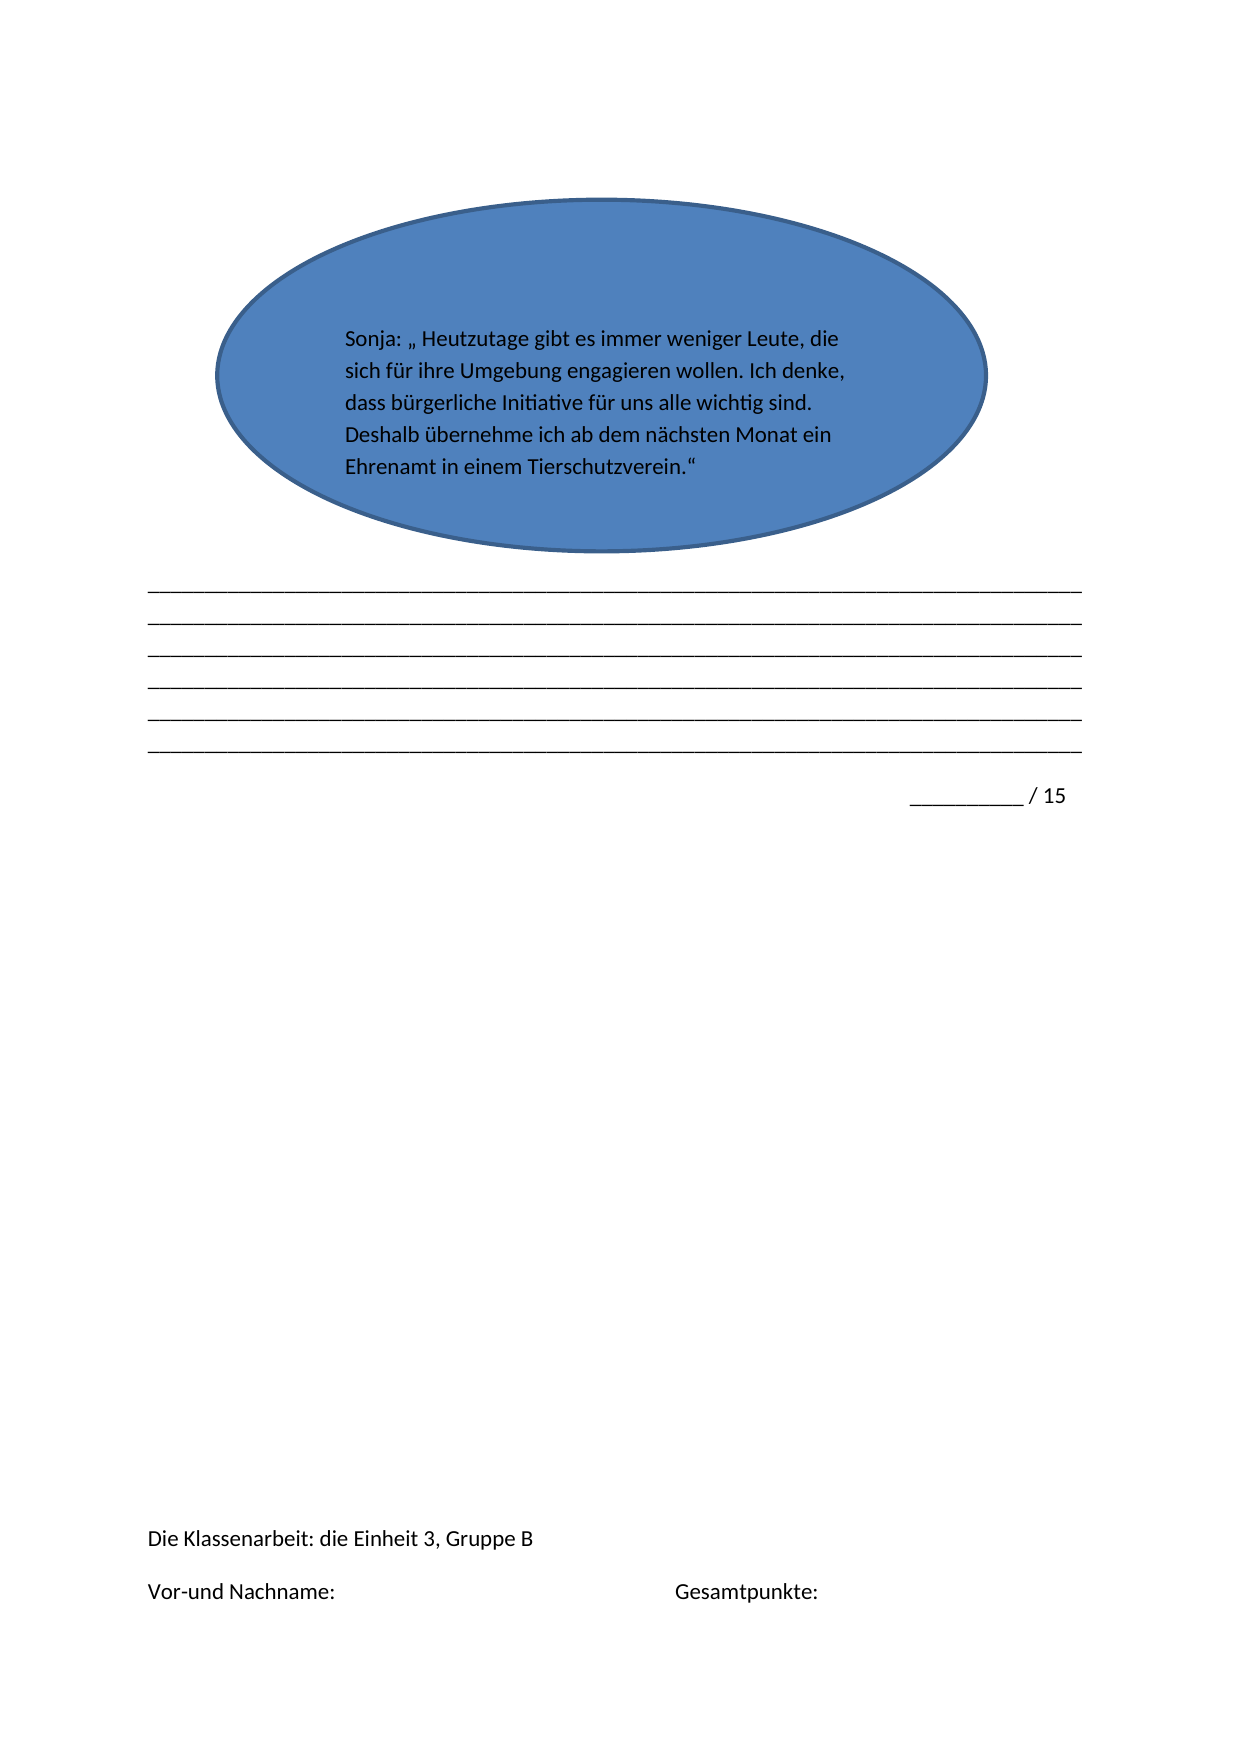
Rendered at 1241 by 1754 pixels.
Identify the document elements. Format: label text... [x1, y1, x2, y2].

text Vor-und Nachname: Gesamtpunkte: [148, 1577, 1093, 1605]
text Die Klassenarbeit: die Einheit 3, Gruppe B [148, 1524, 1093, 1552]
text __________________________________________________________________________________________________________________________________________________________________________________________________________________________________________________________________________________________________________________________________________________________________________________________________________________________ __________________________________________________________________________________ [148, 568, 1093, 757]
text __________ / 15 [148, 782, 1093, 809]
